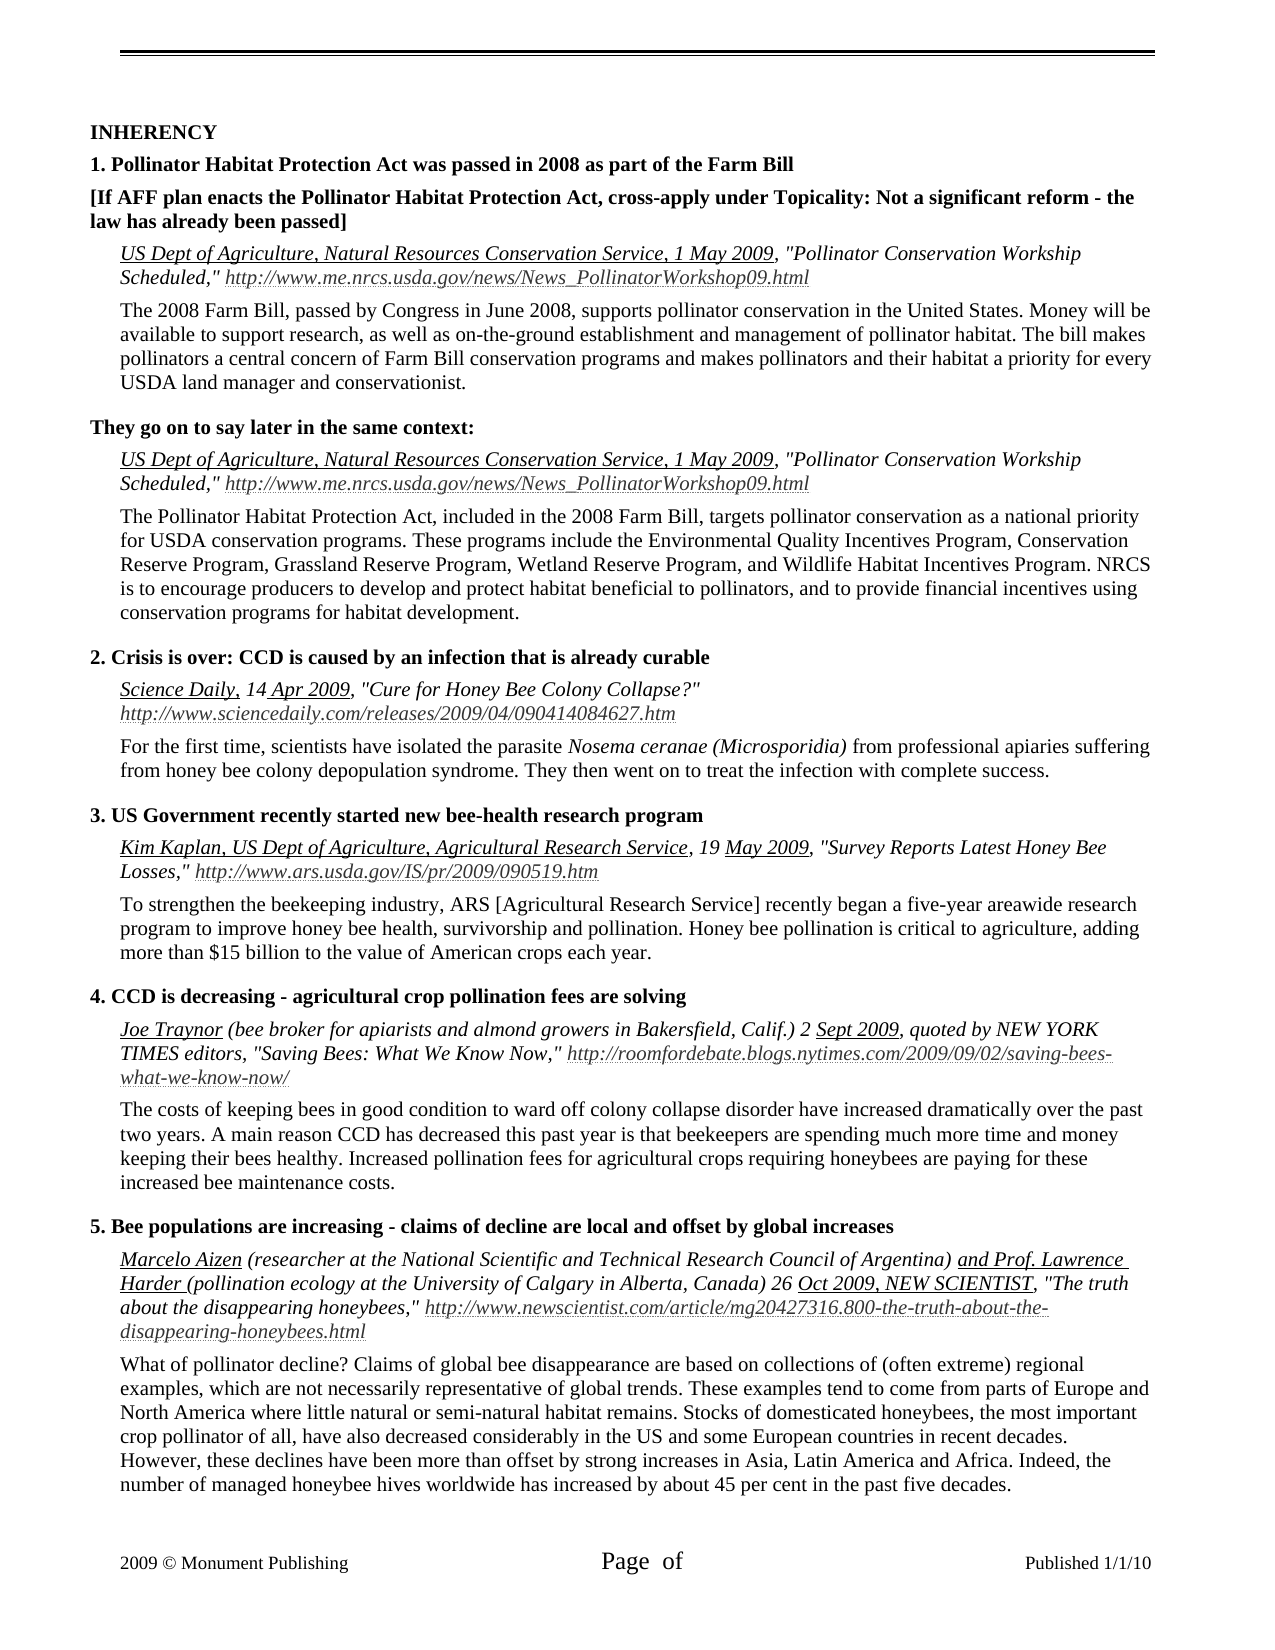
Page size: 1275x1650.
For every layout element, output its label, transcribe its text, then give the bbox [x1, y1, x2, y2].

text US Dept of Agriculture, Natural Resources Conservation Service, 1 May 2009, "Pollinator Conservation Workship Scheduled," http://www.me.nrcs.usda.gov/news/News_PollinatorWorkshop09.html [120, 241, 1155, 289]
text The costs of keeping bees in good condition to ward off colony collapse disorder have increased dramatically over the past two years. A main reason CCD has decreased this past year is that beekeepers are spending much more time and money keeping their bees healthy. Increased pollination fees for agricultural crops requiring honeybees are paying for these increased bee maintenance costs. [120, 1097, 1155, 1194]
text To strengthen the beekeeping industry, ARS [Agricultural Research Service] recently began a five-year areawide research program to improve honey bee health, survivorship and pollination. Honey bee pollination is critical to agriculture, adding more than $15 billion to the value of American crops each year. [120, 891, 1155, 964]
text They go on to say later in the same context: [90, 415, 1155, 439]
text Joe Traynor (bee broker for apiarists and almond growers in Bakersfield, Calif.) 2 Sept 2009, quoted by NEW YORK TIMES editors, "Saving Bees: What We Know Now," http://roomfordebate.blogs.nytimes.com/2009/09/02/saving-bees-what-we-know-now/ [120, 1017, 1155, 1089]
text Kim Kaplan, US Dept of Agriculture, Agricultural Research Service, 19 May 2009, "Survey Reports Latest Honey Bee Losses," http://www.ars.usda.gov/IS/pr/2009/090519.htm [120, 835, 1155, 883]
text For the first time, scientists have isolated the parasite Nosema ceranae (Microsporidia) from professional apiaries suffering from honey bee colony depopulation syndrome. They then went on to treat the infection with complete success. [120, 734, 1155, 782]
text Science Daily, 14 Apr 2009, "Cure for Honey Bee Colony Collapse?" http://www.sciencedaily.com/releases/2009/04/090414084627.htm [120, 677, 1155, 725]
text 4. CCD is decreasing - agricultural crop pollination fees are solving [90, 984, 1155, 1008]
text The 2008 Farm Bill, passed by Congress in June 2008, supports pollinator conservation in the United States. Money will be available to support research, as well as on-the-ground establishment and management of pollinator habitat. The bill makes pollinators a central concern of Farm Bill conservation programs and makes pollinators and their habitat a priority for every USDA land manager and conservationist. [120, 298, 1155, 394]
text 3. US Government recently started new bee-health research program [90, 803, 1155, 827]
text [If AFF plan enacts the Pollinator Habitat Protection Act, cross-apply under Topicality: Not a significant reform - the law has already been passed] [90, 185, 1155, 233]
text 5. Bee populations are increasing - claims of decline are local and offset by global increases [90, 1214, 1155, 1238]
text What of pollinator decline? Claims of global bee disappearance are based on collections of (often extreme) regional examples, which are not necessarily representative of global trends. These examples tend to come from parts of Europe and North America where little natural or semi-natural habitat remains. Stocks of domesticated honeybees, the most important crop pollinator of all, have also decreased considerably in the US and some European countries in recent decades. However, these declines have been more than offset by strong increases in Asia, Latin America and Africa. Indeed, the number of managed honeybee hives worldwide has increased by about 45 per cent in the past five decades. [120, 1351, 1155, 1496]
text 2. Crisis is over: CCD is caused by an infection that is already curable [90, 645, 1155, 669]
text 1. Pollinator Habitat Protection Act was passed in 2008 as part of the Farm Bill [90, 152, 1155, 176]
text Marcelo Aizen (researcher at the National Scientific and Technical Research Council of Argentina) and Prof. Lawrence Harder (pollination ecology at the University of Calgary in Alberta, Canada) 26 Oct 2009, NEW SCIENTIST, "The truth about the disappearing honeybees," http://www.newscientist.com/article/mg20427316.800-the-truth-about-the-disappearing-honeybees.html [120, 1247, 1155, 1343]
text The Pollinator Habitat Protection Act, included in the 2008 Farm Bill, targets pollinator conservation as a national priority for USDA conservation programs. These programs include the Environmental Quality Incentives Program, Conservation Reserve Program, Grassland Reserve Program, Wetland Reserve Program, and Wildlife Habitat Incentives Program. NRCS is to encourage producers to develop and protect habitat beneficial to pollinators, and to provide financial incentives using conservation programs for habitat development. [120, 504, 1155, 624]
text INHERENCY [90, 120, 1155, 144]
text US Dept of Agriculture, Natural Resources Conservation Service, 1 May 2009, "Pollinator Conservation Workship Scheduled," http://www.me.nrcs.usda.gov/news/News_PollinatorWorkshop09.html [120, 447, 1155, 495]
